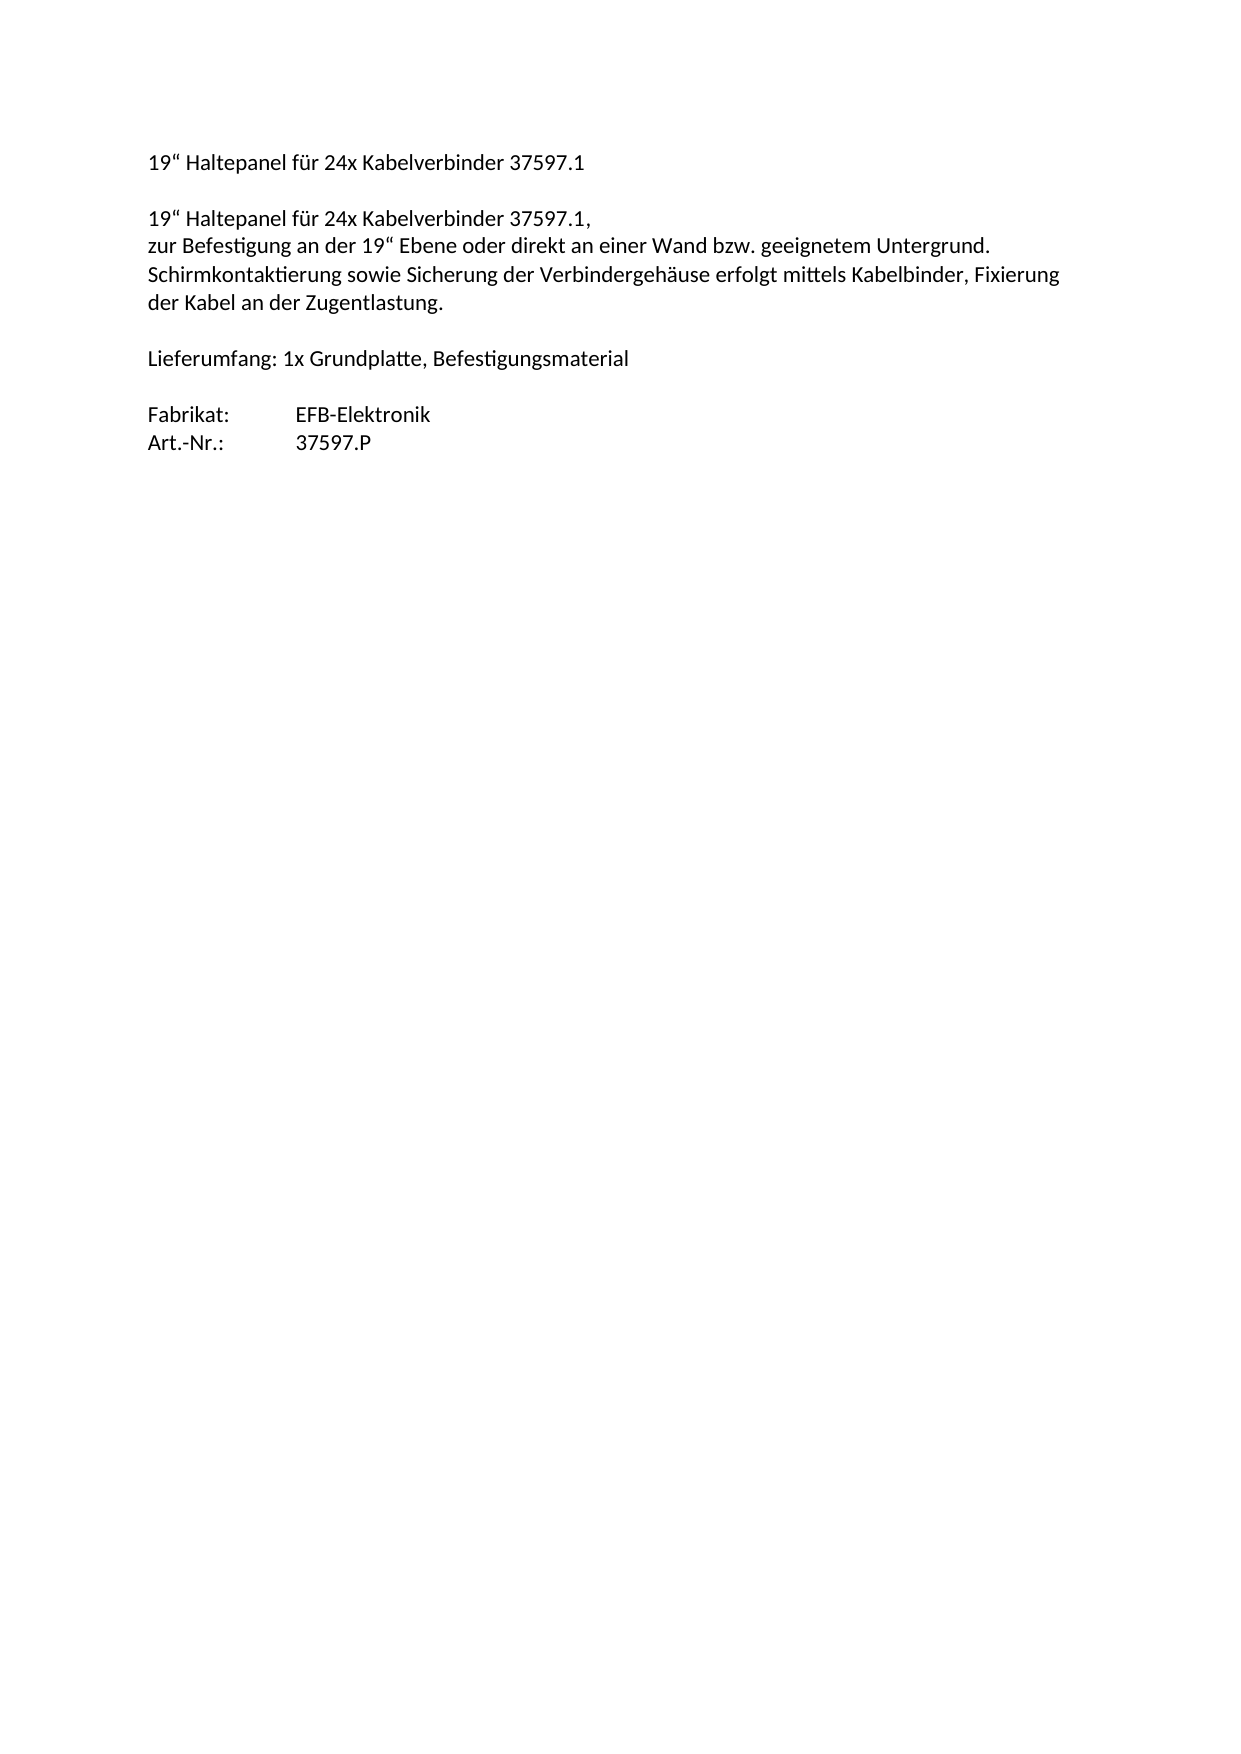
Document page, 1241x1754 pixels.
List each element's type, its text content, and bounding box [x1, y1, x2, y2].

text Fabrikat: EFB-Elektronik [148, 400, 1093, 428]
text 19“ Haltepanel für 24x Kabelverbinder 37597.1, [148, 204, 1093, 232]
text 19“ Haltepanel für 24x Kabelverbinder 37597.1 [148, 148, 1093, 176]
text zur Befestigung an der 19“ Ebene oder direkt an einer Wand bzw. geeignetem Untergrund. Schirmkontaktierung sowie Sicherung der Verbindergehäuse erfolgt mittels Kabelbinder, Fixierung der Kabel an der Zugentlastung. [148, 232, 1093, 316]
text Lieferumfang: 1x Grundplatte, Befestigungsmaterial [148, 344, 1093, 372]
text Art.-Nr.: 37597.P [148, 428, 1093, 456]
